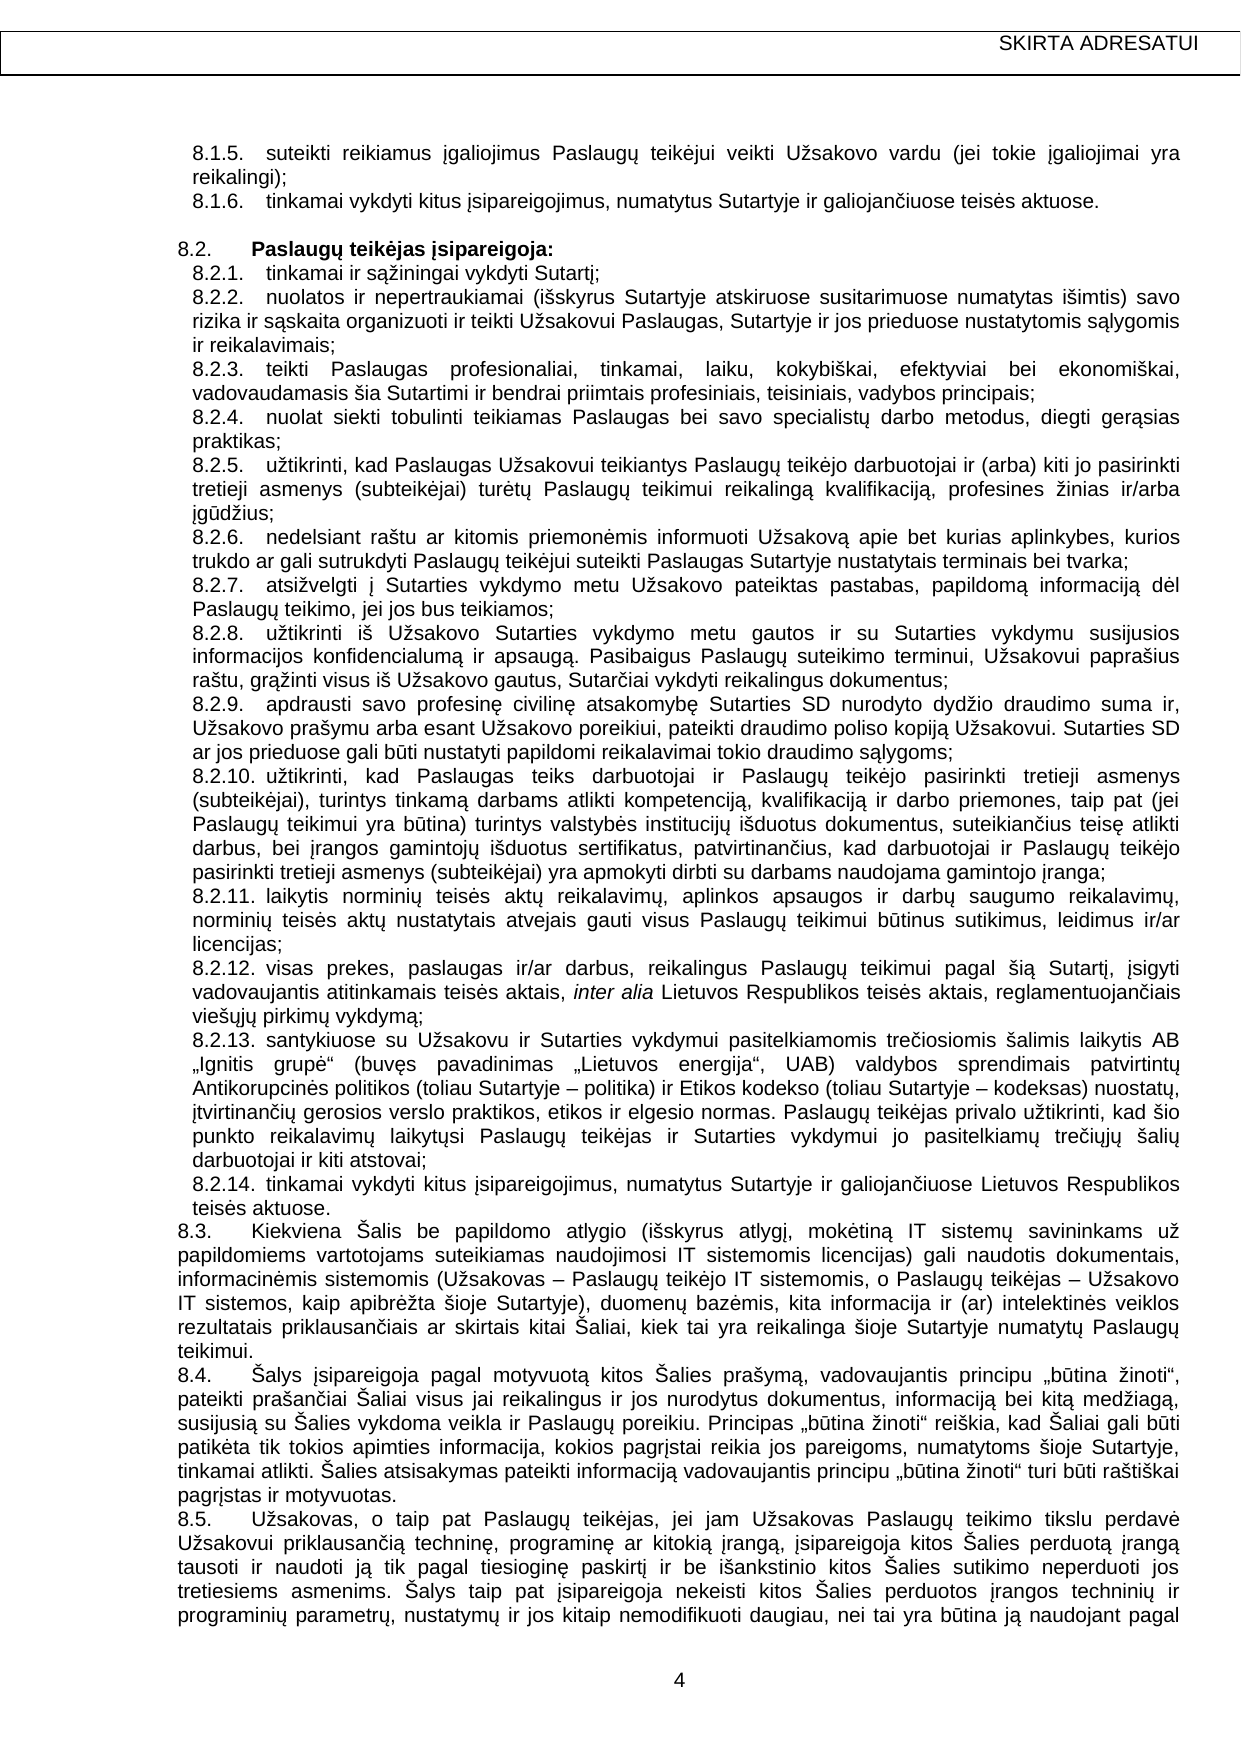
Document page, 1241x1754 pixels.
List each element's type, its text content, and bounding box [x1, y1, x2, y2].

list tinkamai vykdyti kitus įsipareigojimus, numatytus Sutartyje ir galiojančiuose teisės aktuose. [192, 189, 1181, 213]
list santykiuose su Užsakovu ir Sutarties vykdymui pasitelkiamomis trečiosiomis šalimis laikytis AB „Ignitis grupė“ (buvęs pavadinimas „Lietuvos energija“, UAB) valdybos sprendimais patvirtintų Antikorupcinės politikos (toliau Sutartyje – politika) ir Etikos kodekso (toliau Sutartyje – kodeksas) nuostatų, įtvirtinančių gerosios verslo praktikos, etikos ir elgesio normas. Paslaugų teikėjas privalo užtikrinti, kad šio punkto reikalavimų laikytųsi Paslaugų teikėjas ir Sutarties vykdymui jo pasitelkiamų trečiųjų šalių darbuotojai ir kiti atstovai; [192, 1028, 1181, 1171]
list nuolat siekti tobulinti teikiamas Paslaugas bei savo specialistų darbo metodus, diegti gerąsias praktikas; [192, 405, 1181, 453]
list apdrausti savo profesinę civilinę atsakomybę Sutarties SD nurodyto dydžio draudimo suma ir, Užsakovo prašymu arba esant Užsakovo poreikiui, pateikti draudimo poliso kopiją Užsakovui. Sutarties SD ar jos prieduose gali būti nustatyti papildomi reikalavimai tokio draudimo sąlygoms; [192, 692, 1181, 764]
list suteikti reikiamus įgaliojimus Paslaugų teikėjui veikti Užsakovo vardu (jei tokie įgaliojimai yra reikalingi); [192, 141, 1181, 189]
list visas prekes, paslaugas ir/ar darbus, reikalingus Paslaugų teikimui pagal šią Sutartį, įsigyti vadovaujantis atitinkamais teisės aktais, inter alia Lietuvos Respublikos teisės aktais, reglamentuojančiais viešųjų pirkimų vykdymą; [192, 956, 1181, 1028]
list tinkamai vykdyti kitus įsipareigojimus, numatytus Sutartyje ir galiojančiuose Lietuvos Respublikos teisės aktuose. [192, 1171, 1181, 1219]
list Kiekviena Šalis be papildomo atlygio (išskyrus atlygį, mokėtiną IT sistemų savininkams už papildomiems vartotojams suteikiamas naudojimosi IT sistemomis licencijas) gali naudotis dokumentais, informacinėmis sistemomis (Užsakovas – Paslaugų teikėjo IT sistemomis, o Paslaugų teikėjas – Užsakovo IT sistemos, kaip apibrėžta šioje Sutartyje), duomenų bazėmis, kita informacija ir (ar) intelektinės veiklos rezultatais priklausančiais ar skirtais kitai Šaliai, kiek tai yra reikalinga šioje Sutartyje numatytų Paslaugų teikimui. [177, 1219, 1181, 1363]
list Šalys įsipareigoja pagal motyvuotą kitos Šalies prašymą, vadovaujantis principu „būtina žinoti“, pateikti prašančiai Šaliai visus jai reikalingus ir jos nurodytus dokumentus, informaciją bei kitą medžiagą, susijusią su Šalies vykdoma veikla ir Paslaugų poreikiu. Principas „būtina žinoti“ reiškia, kad Šaliai gali būti patikėta tik tokios apimties informacija, kokios pagrįstai reikia jos pareigoms, numatytoms šioje Sutartyje, tinkamai atlikti. Šalies atsisakymas pateikti informaciją vadovaujantis principu „būtina žinoti“ turi būti raštiškai pagrįstas ir motyvuotas. [177, 1363, 1181, 1507]
list užtikrinti, kad Paslaugas Užsakovui teikiantys Paslaugų teikėjo darbuotojai ir (arba) kiti jo pasirinkti tretieji asmenys (subteikėjai) turėtų Paslaugų teikimui reikalingą kvalifikaciją, profesines žinias ir/arba įgūdžius; [192, 453, 1181, 524]
list laikytis norminių teisės aktų reikalavimų, aplinkos apsaugos ir darbų saugumo reikalavimų, norminių teisės aktų nustatytais atvejais gauti visus Paslaugų teikimui būtinus sutikimus, leidimus ir/ar licencijas; [192, 884, 1181, 956]
list užtikrinti iš Užsakovo Sutarties vykdymo metu gautos ir su Sutarties vykdymu susijusios informacijos konfidencialumą ir apsaugą. Pasibaigus Paslaugų suteikimo terminui, Užsakovui paprašius raštu, grąžinti visus iš Užsakovo gautus, Sutarčiai vykdyti reikalingus dokumentus; [192, 620, 1181, 692]
list tinkamai ir sąžiningai vykdyti Sutartį; [192, 261, 1181, 285]
list teikti Paslaugas profesionaliai, tinkamai, laiku, kokybiškai, efektyviai bei ekonomiškai, vadovaudamasis šia Sutartimi ir bendrai priimtais profesiniais, teisiniais, vadybos principais; [192, 357, 1181, 405]
list užtikrinti, kad Paslaugas teiks darbuotojai ir Paslaugų teikėjo pasirinkti tretieji asmenys (subteikėjai), turintys tinkamą darbams atlikti kompetenciją, kvalifikaciją ir darbo priemones, taip pat (jei Paslaugų teikimui yra būtina) turintys valstybės institucijų išduotus dokumentus, suteikiančius teisę atlikti darbus, bei įrangos gamintojų išduotus sertifikatus, patvirtinančius, kad darbuotojai ir Paslaugų teikėjo pasirinkti tretieji asmenys (subteikėjai) yra apmokyti dirbti su darbams naudojama gamintojo įranga; [192, 764, 1181, 884]
list Paslaugų teikėjas įsipareigoja: [177, 237, 1181, 261]
list atsižvelgti į Sutarties vykdymo metu Užsakovo pateiktas pastabas, papildomą informaciją dėl Paslaugų teikimo, jei jos bus teikiamos; [192, 572, 1181, 620]
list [177, 1507, 1181, 1627]
list nuolatos ir nepertraukiamai (išskyrus Sutartyje atskiruose susitarimuose numatytas išimtis) savo rizika ir sąskaita organizuoti ir teikti Užsakovui Paslaugas, Sutartyje ir jos prieduose nustatytomis sąlygomis ir reikalavimais; [192, 285, 1181, 357]
list nedelsiant raštu ar kitomis priemonėmis informuoti Užsakovą apie bet kurias aplinkybes, kurios trukdo ar gali sutrukdyti Paslaugų teikėjui suteikti Paslaugas Sutartyje nustatytais terminais bei tvarka; [192, 524, 1181, 572]
